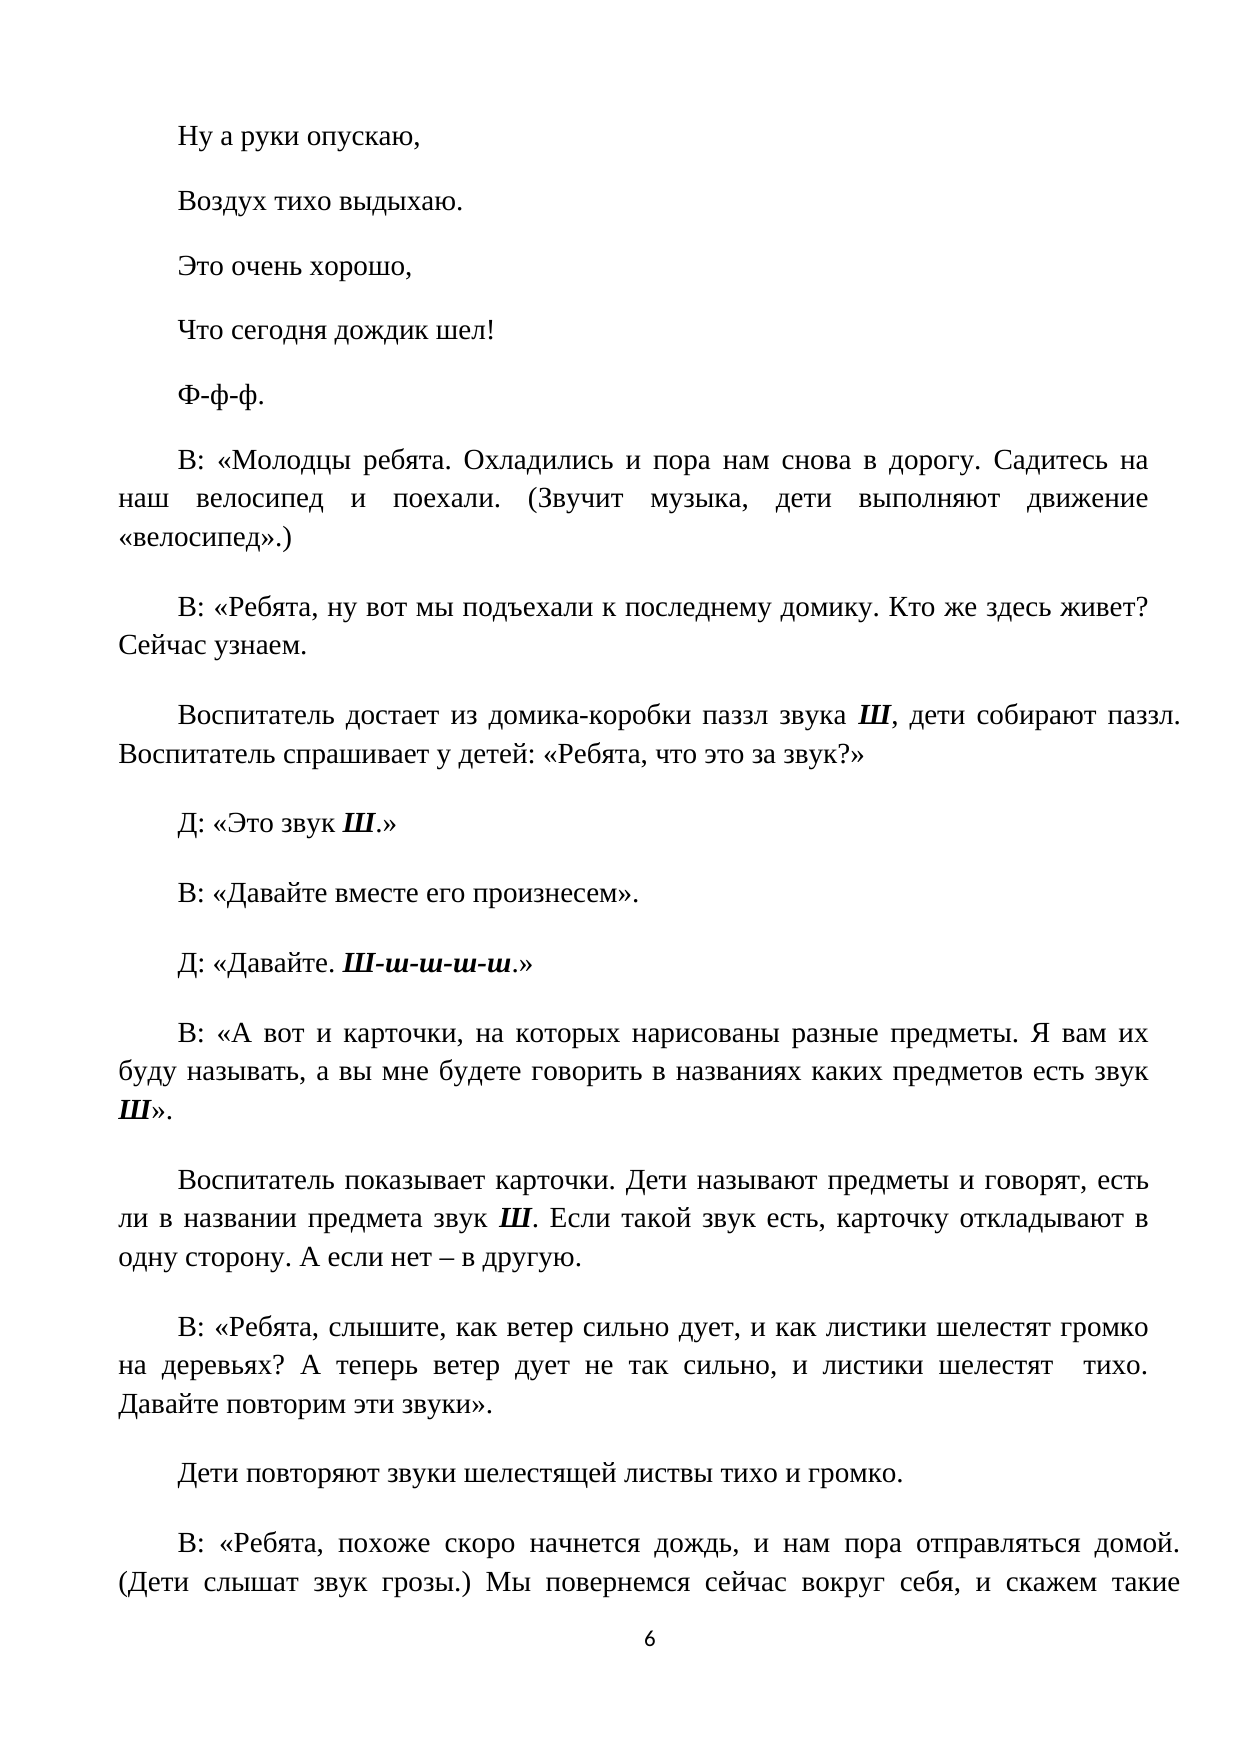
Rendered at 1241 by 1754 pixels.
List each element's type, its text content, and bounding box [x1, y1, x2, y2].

text Воспитатель показывает карточки. Дети называют предметы и говорят, есть ли в названии предмета звук Ш. Если такой звук есть, карточку откладывают в одну сторону. А если нет – в другую. [118, 1162, 1150, 1272]
text Что сегодня дождик шел! [118, 312, 1150, 346]
text В: «Ребята, ну вот мы подъехали к последнему домику. Кто же здесь живет? Сейчас узнаем. [118, 589, 1150, 661]
text Дети повторяют звуки шелестящей листвы тихо и громко. [118, 1456, 1150, 1489]
text В: «А вот и карточки, на которых нарисованы разные предметы. Я вам их буду называть, а вы мне будете говорить в названиях каких предметов есть звук Ш». [118, 1015, 1150, 1126]
text В: «Давайте вместе его произнесем». [118, 875, 1150, 909]
text Воздух тихо выдыхаю. [118, 183, 1150, 216]
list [118, 1525, 1181, 1597]
text Д: «Это звук Ш.» [118, 806, 1150, 839]
text Д: «Давайте. Ш-ш-ш-ш-ш.» [118, 945, 1150, 979]
text Воспитатель достает из домика-коробки паззл звука Ш, дети собирают паззл. Воспитатель спрашивает у детей: «Ребята, что это за звук?» [118, 697, 1181, 769]
text Ну а руки опускаю, [118, 118, 1150, 152]
text Ф-ф-ф. [118, 377, 1150, 411]
text Это очень хорошо, [118, 248, 1150, 281]
text В: «Ребята, слышите, как ветер сильно дует, и как листики шелестят громко на деревьях? А теперь ветер дует не так сильно, и листики шелестят тихо. Давайте повторим эти звуки». [118, 1309, 1150, 1419]
text В: «Молодцы ребята. Охладились и пора нам снова в дорогу. Садитесь на наш велосипед и поехали. (Звучит музыка, дети выполняют движение «велосипед».) [118, 442, 1150, 553]
